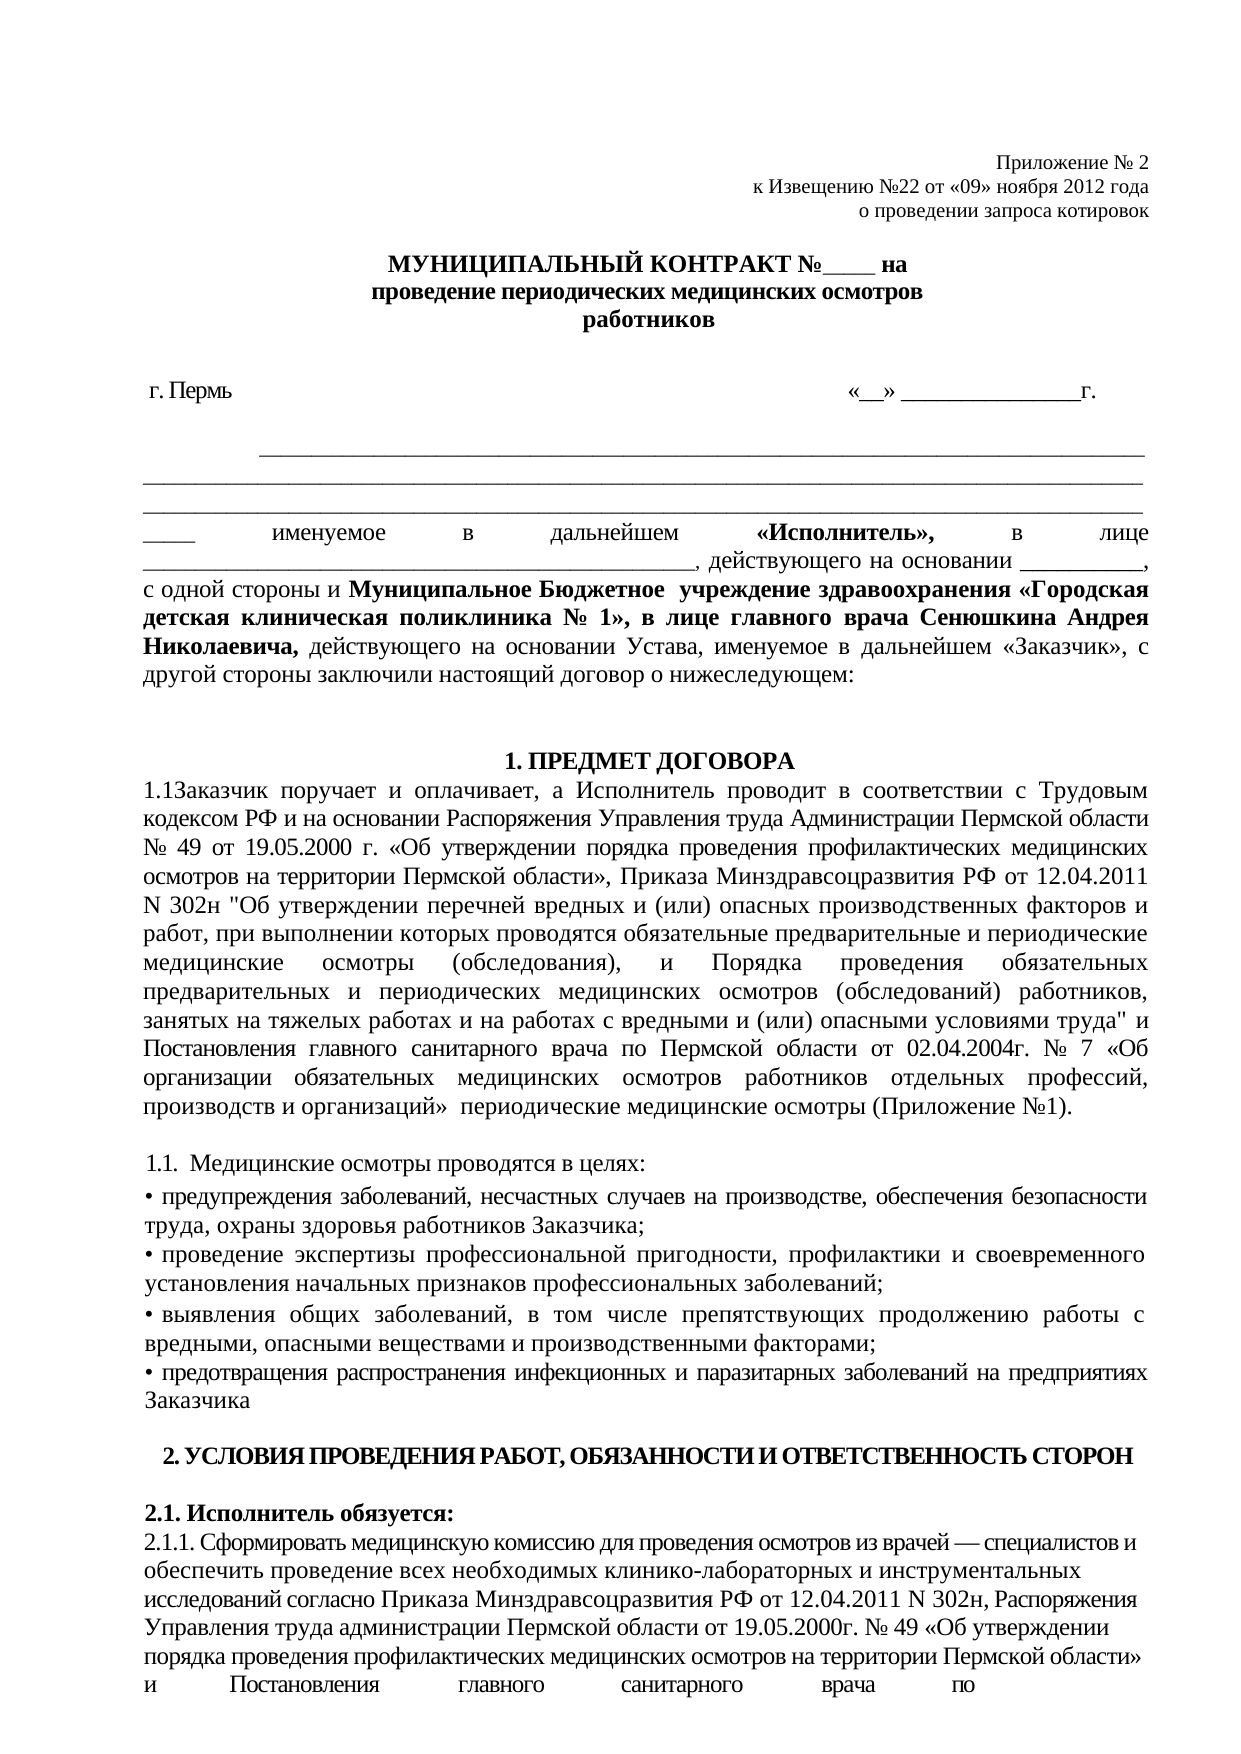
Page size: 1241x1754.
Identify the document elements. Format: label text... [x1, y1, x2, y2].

list выявления общих заболеваний, в том числе препятствующих продолжению работы с вредными, опасными веществами и производственными факторами; [144, 1300, 1146, 1357]
title о проведении запроса котировок [143, 198, 1149, 222]
text к Извещению №22 от «09» ноября 2012 года [143, 174, 1149, 198]
list Медицинские осмотры проводятся в целях: [145, 1148, 1149, 1178]
text 2. УСЛОВИЯ ПРОВЕДЕНИЯ РАБОТ, ОБЯЗАННОСТИ И ОТВЕТСТВЕННОСТЬ СТОРОН [162, 1441, 1149, 1470]
list предотвращения распространения инфекционных и паразитарных заболеваний на предприятиях Заказчика [144, 1357, 1148, 1414]
text г. Пермь «__» _______________г. [149, 375, 1149, 404]
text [144, 1527, 1147, 1698]
text 1.1Заказчик поручает и оплачивает, а Исполнитель проводит в соответствии с Трудовым кодексом РФ и на основании Распоряжения Управления труда Администрации Пермской области № 49 от 19.05.2000 г. «Об утверждении порядка проведения профилактических медицинских осмотров на территории Пермской области», Приказа Минздравсоцразвития РФ от 12.04.2011 N 302н "Об утверждении перечней вредных и (или) опасных производственных факторов и работ, при выполнении которых проводятся обязательные предварительные и периодические медицинские осмотры (обследования), и Порядка проведения обязательных предварительных и периодических медицинских осмотров (обследований) работников, занятых на тяжелых работах и на работах с вредными и (или) опасными условиями труда" и Постановления главного санитарного врача по Пермской области от 02.04.2004г. № 7 «Об организации обязательных медицинских осмотров работников отдельных профессий, производств и организаций» периодические медицинские осмотры (Приложение №1). [143, 775, 1149, 1120]
text __________________________________________________________________________________________________________________________________________________________________________________________________________________________________________________________________________________________ именуемое в дальнейшем «Исполнитель», в лице _____________________________________________________, действующего на основании __________, с одной стороны и Муниципальное Бюджетное учреждение здравоохранения «Городская детская клиническая поликлиника № 1», в лице главного врача Сенюшкина Андрея Николаевича, действующего на основании Устава, именуемое в дальнейшем «Заказчик», с другой стороны заключили настоящий договор о нижеследующем: [143, 431, 1149, 688]
list проведение экспертизы профессиональной пригодности, профилактики и своевременного установления начальных признаков профессиональных заболеваний; [144, 1239, 1145, 1298]
text 1. ПРЕДМЕТ ДОГОВОРА [150, 746, 1149, 775]
list предупреждения заболеваний, несчастных случаев на производстве, обеспечения безопасности труда, охраны здоровья работников Заказчика; [144, 1181, 1148, 1239]
text МУНИЦИПАЛЬНЫЙ КОНТРАКТ №_____ на проведение периодических медицинских осмотров [351, 250, 943, 305]
text 2.1. Исполнитель обязуется: [144, 1498, 1149, 1527]
text работников [148, 305, 1149, 333]
text Приложение № 2 [143, 150, 1149, 174]
